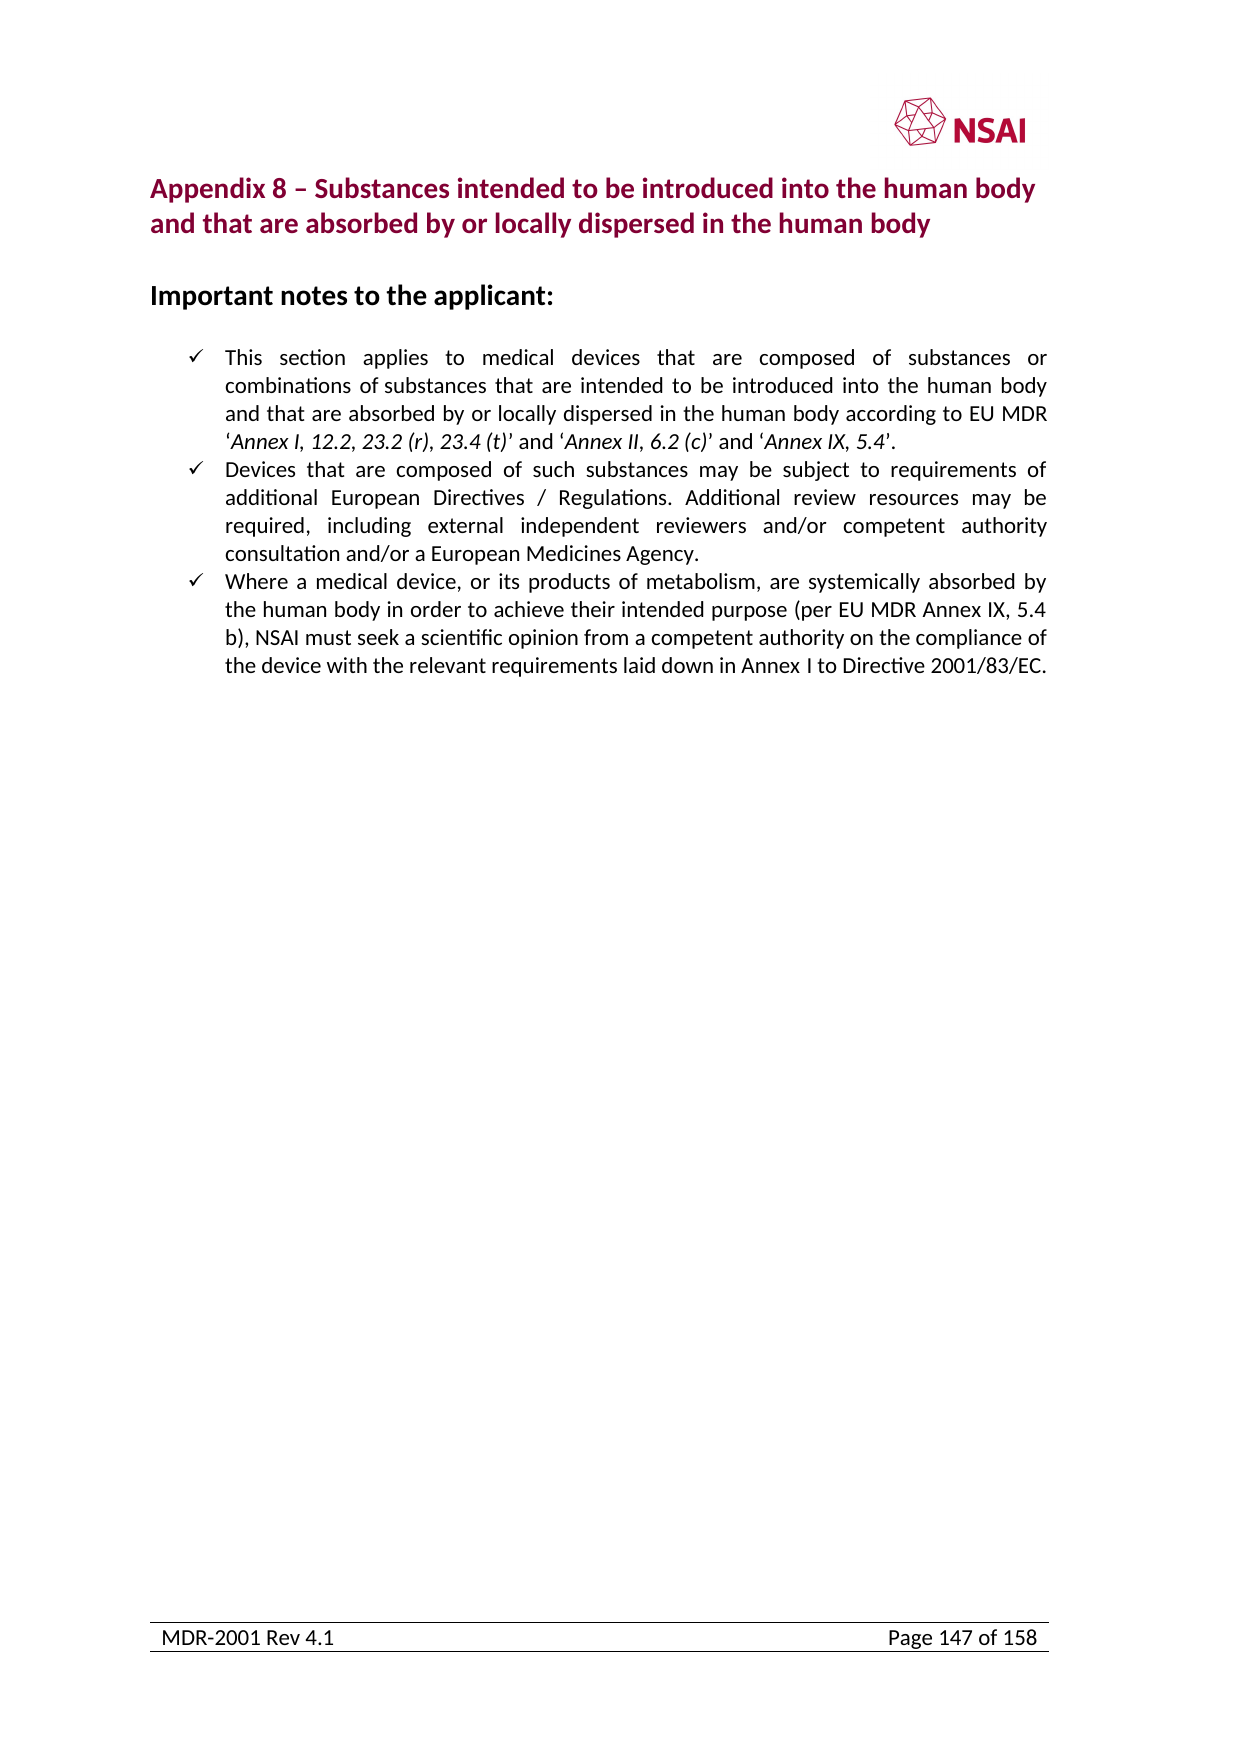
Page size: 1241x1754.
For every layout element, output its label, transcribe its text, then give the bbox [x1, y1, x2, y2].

subtitle Appendix 8 – Substances intended to be introduced into the human body and that are absorbed by or locally dispersed in the human body [150, 170, 1048, 241]
text Important notes to the applicant: [150, 277, 1048, 312]
list This section applies to medical devices that are composed of substances or combinations of substances that are intended to be introduced into the human body and that are absorbed by or locally dispersed in the human body according to EU MDR ‘Annex I, 12.2, 23.2 (r), 23.4 (t)’ and ‘Annex II, 6.2 (c)’ and ‘Annex IX, 5.4’. [187, 343, 1048, 455]
picture [870, 73, 1049, 170]
list Where a medical device, or its products of metabolism, are systemically absorbed by the human body in order to achieve their intended purpose (per EU MDR Annex IX, 5.4 b), NSAI must seek a scientific opinion from a competent authority on the compliance of the device with the relevant requirements laid down in Annex I to Directive 2001/83/EC. [187, 567, 1048, 679]
list Devices that are composed of such substances may be subject to requirements of additional European Directives / Regulations. Additional review resources may be required, including external independent reviewers and/or competent authority consultation and/or a European Medicines Agency. [187, 455, 1048, 567]
